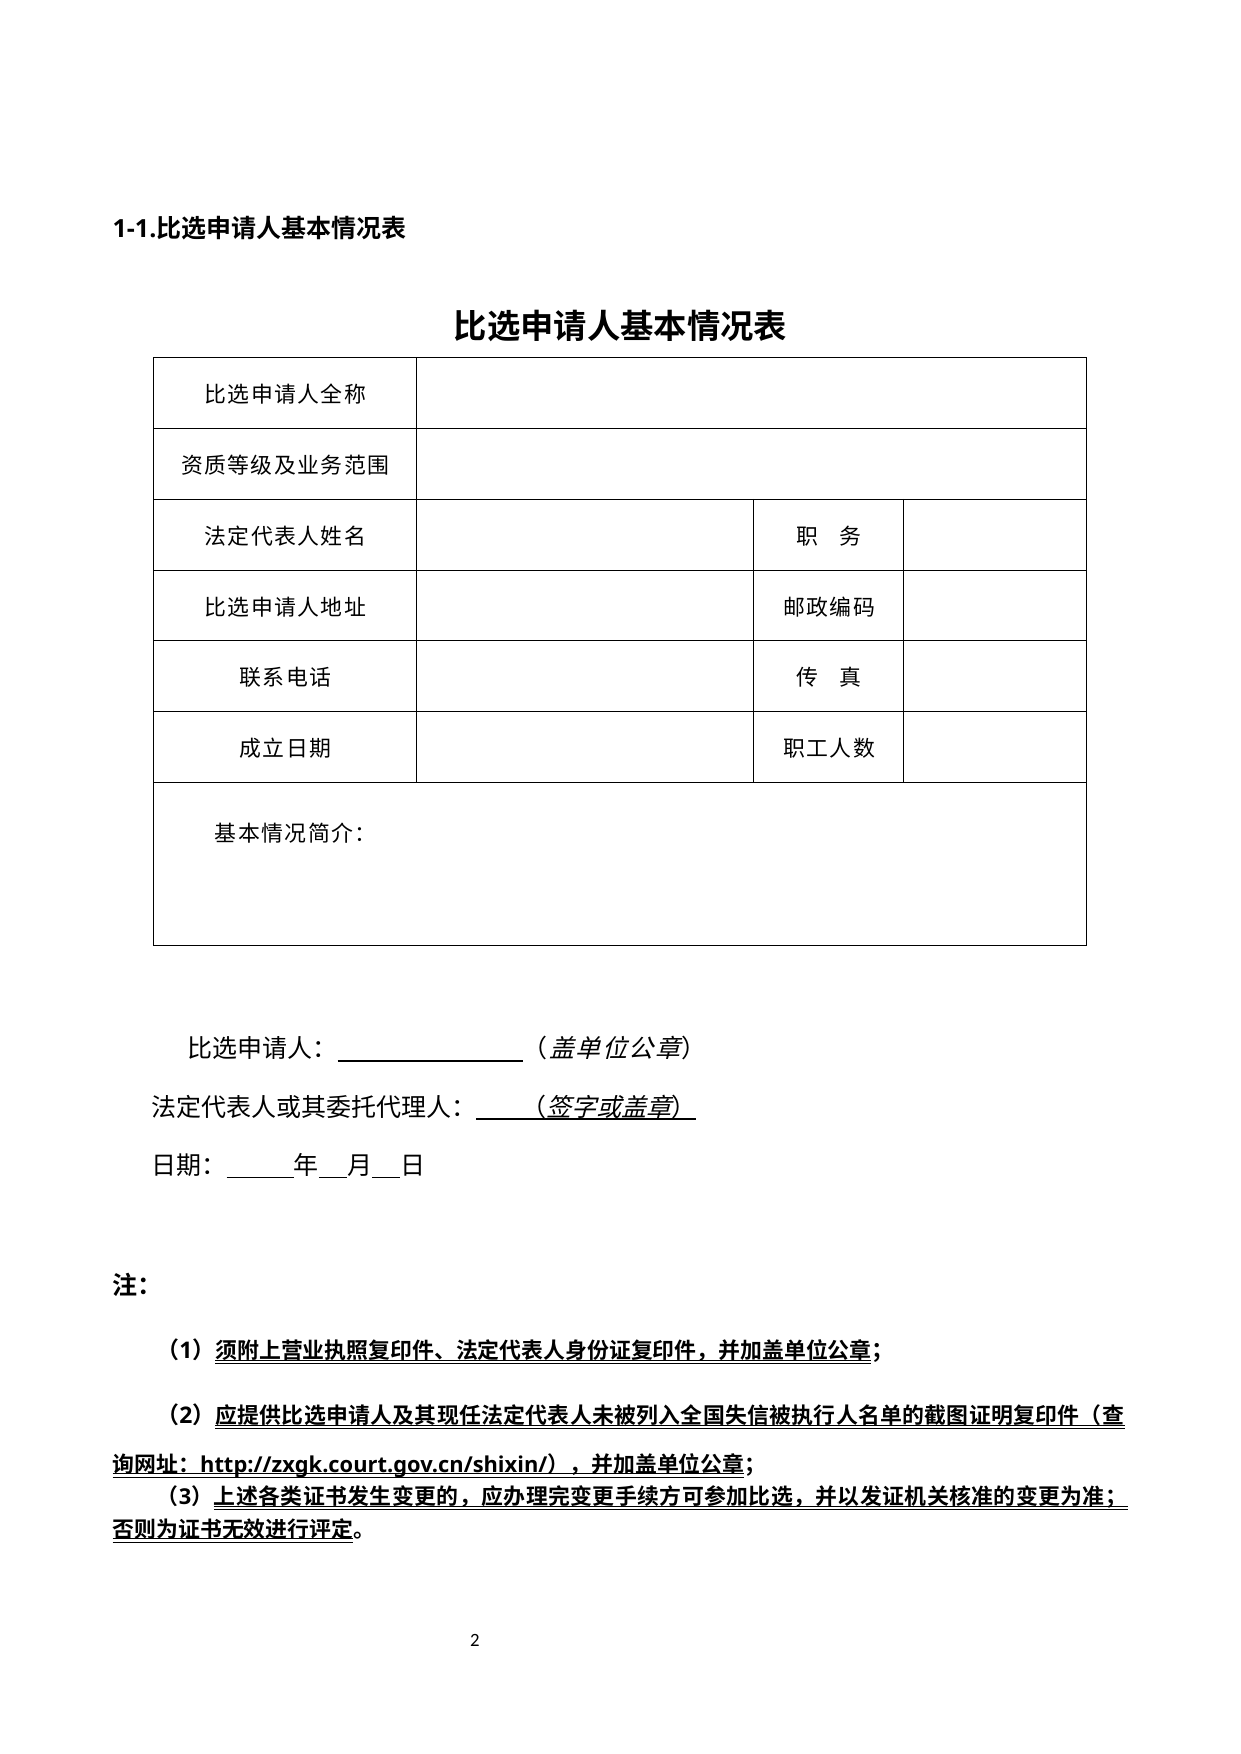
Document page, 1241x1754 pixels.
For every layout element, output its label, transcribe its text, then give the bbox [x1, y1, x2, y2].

text 法定代表人或其委托代理人： （签字或盖章） [112, 1069, 1128, 1128]
table_cell [417, 641, 753, 711]
text 注： [112, 1251, 1128, 1316]
table_header [417, 358, 1086, 428]
table_cell 法定代表人姓名 [154, 500, 416, 569]
table_cell [417, 571, 753, 640]
table_cell 职工人数 [754, 712, 903, 782]
table_cell [904, 712, 1086, 782]
table_cell 联系电话 [154, 641, 416, 711]
table_cell 成立日期 [154, 712, 416, 782]
table_cell [417, 429, 1086, 499]
text 1-1.比选申请人基本情况表 [112, 194, 1128, 259]
table_cell [904, 641, 1086, 711]
text （3）上述各类证书发生变更的，应办理完变更手续方可参加比选，并以发证机关核准的变更为准；否则为证书无效进行评定。 [112, 1479, 1128, 1544]
table_cell 资质等级及业务范围 [154, 429, 416, 499]
table_cell 传 真 [754, 641, 903, 711]
table_cell 基本情况简介： [154, 783, 1086, 945]
table_cell 邮政编码 [754, 571, 903, 640]
table_header 比选申请人全称 [154, 358, 416, 428]
table_cell 职 务 [754, 500, 903, 569]
table_cell [904, 571, 1086, 640]
table_cell [417, 500, 753, 569]
text 比选申请人： （盖单位公章） [112, 1011, 1128, 1069]
text 比选申请人基本情况表 [112, 292, 1128, 357]
text 日期： 年 月 日 [112, 1128, 1128, 1186]
list 应提供比选申请人及其现任法定代表人未被列入全国失信被执行人名单的截图证明复印件（查询网址：http://zxgk.court.gov.cn/shixin/），并加盖单位公章； [112, 1381, 1128, 1479]
table_cell [904, 500, 1086, 569]
list 须附上营业执照复印件、法定代表人身份证复印件，并加盖单位公章； [112, 1316, 1128, 1381]
table_cell 比选申请人地址 [154, 571, 416, 640]
table_cell [417, 712, 753, 782]
